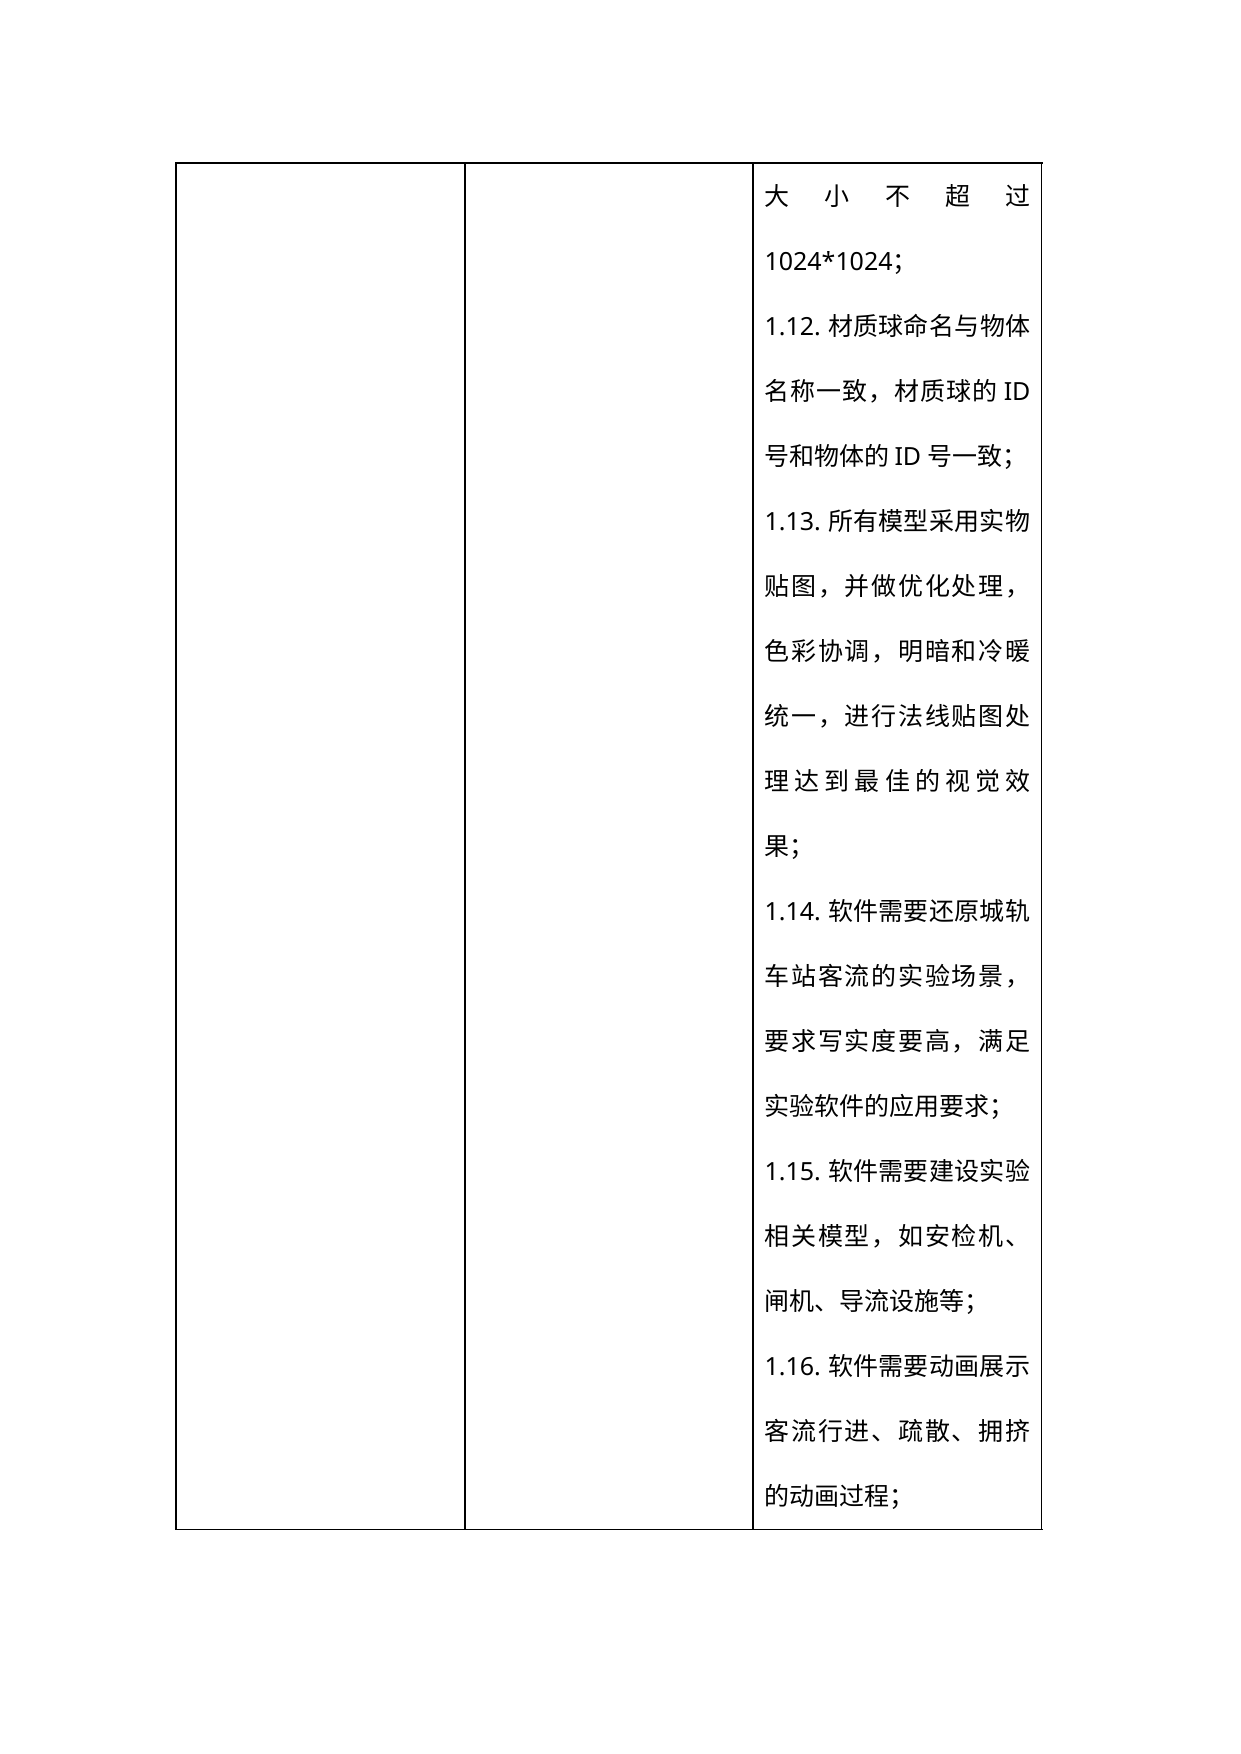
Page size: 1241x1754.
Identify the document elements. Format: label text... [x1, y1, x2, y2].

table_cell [754, 164, 1041, 1528]
table_cell [466, 164, 752, 1528]
table_cell 1 [177, 164, 464, 1528]
